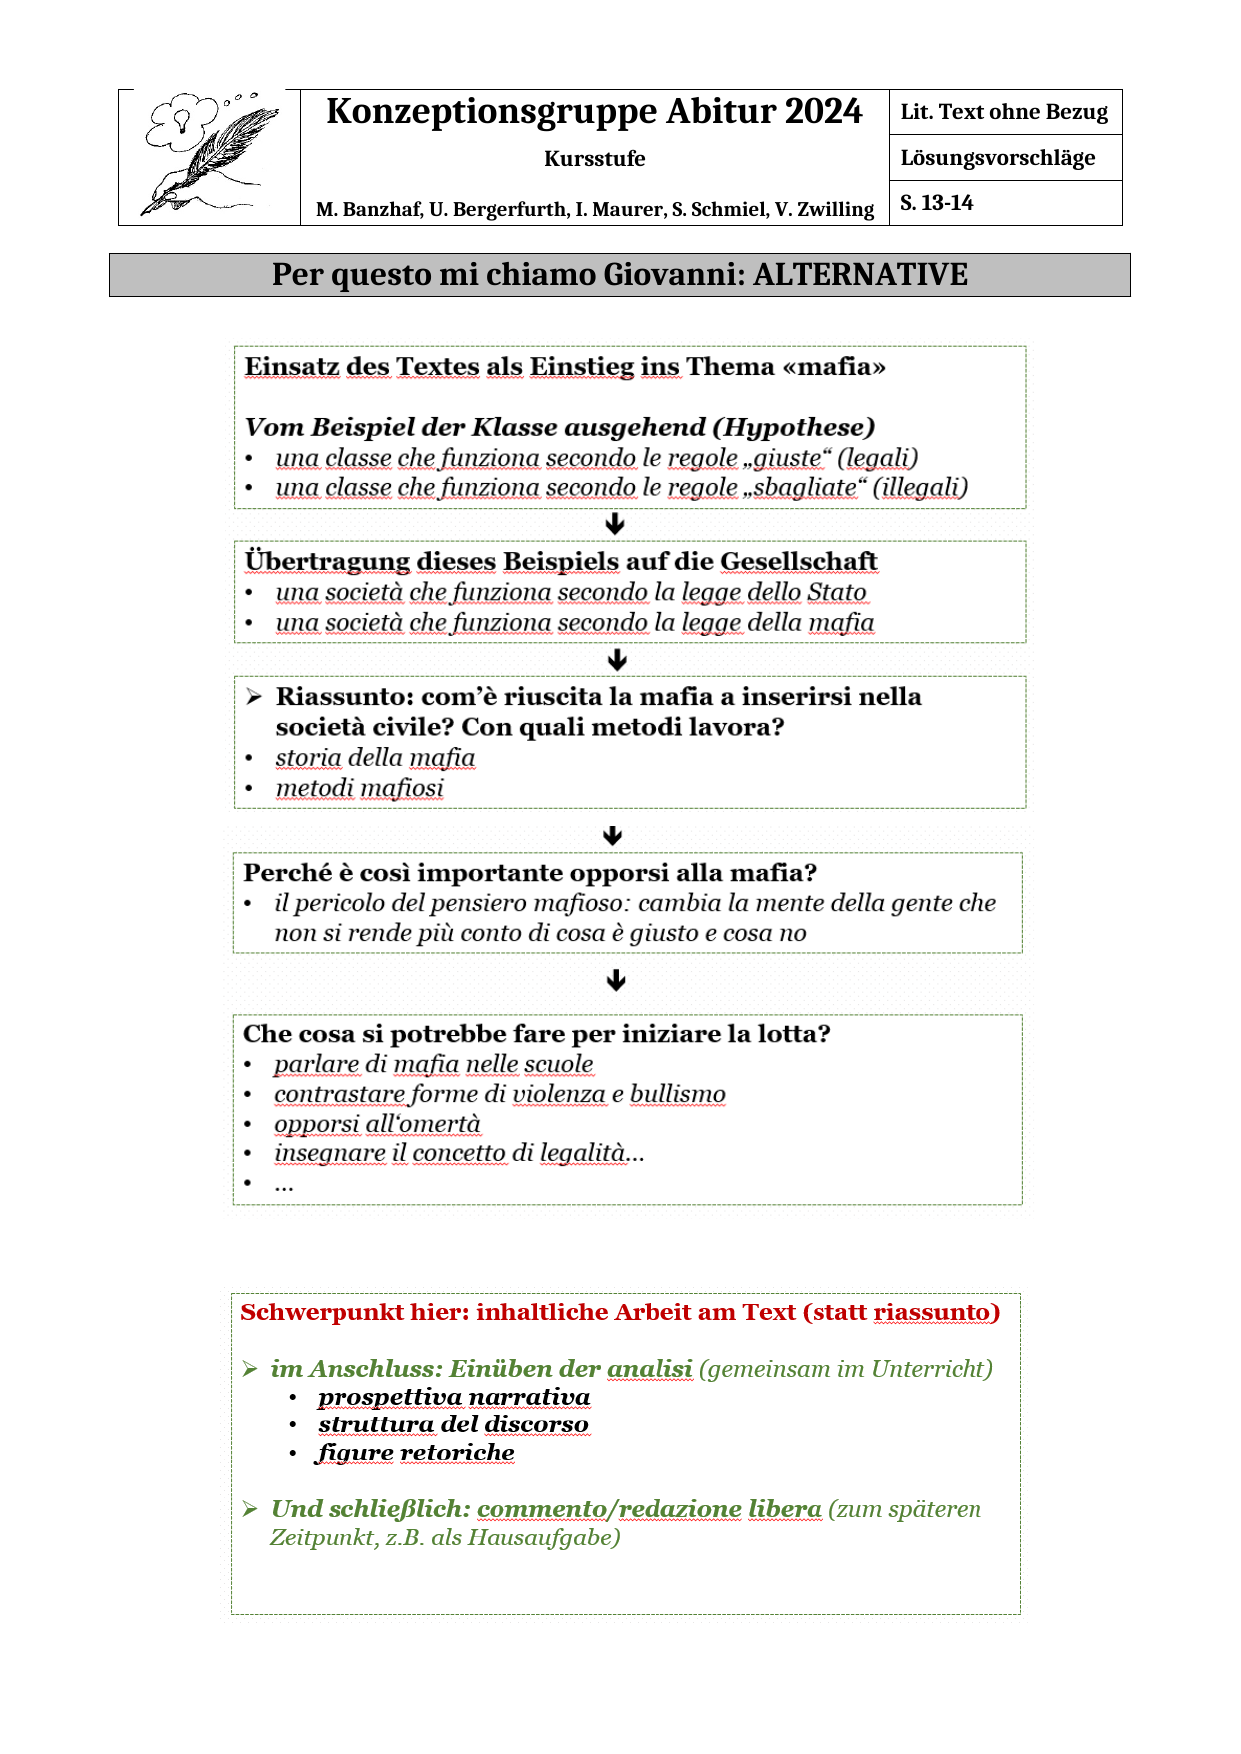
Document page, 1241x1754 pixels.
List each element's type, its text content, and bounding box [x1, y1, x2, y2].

table_cell Lösungsvorschläge [890, 135, 1122, 180]
picture [133, 88, 286, 224]
table_header Konzeptionsgruppe Abitur 2024 Kursstufe M. Banzhaf, U. Bergerfurth, I. Maurer, S. Schmiel, V. Zwilling [301, 90, 889, 225]
table_header Lit. Text ohne Bezug [890, 90, 1122, 134]
subtitle Per questo mi chiamo Giovanni: ALTERNATIVE [110, 254, 1130, 296]
table_header [119, 90, 300, 225]
picture [221, 826, 1035, 1219]
table_cell S. 13-14 [890, 181, 1122, 225]
picture [225, 338, 1035, 812]
picture [218, 1287, 1028, 1625]
